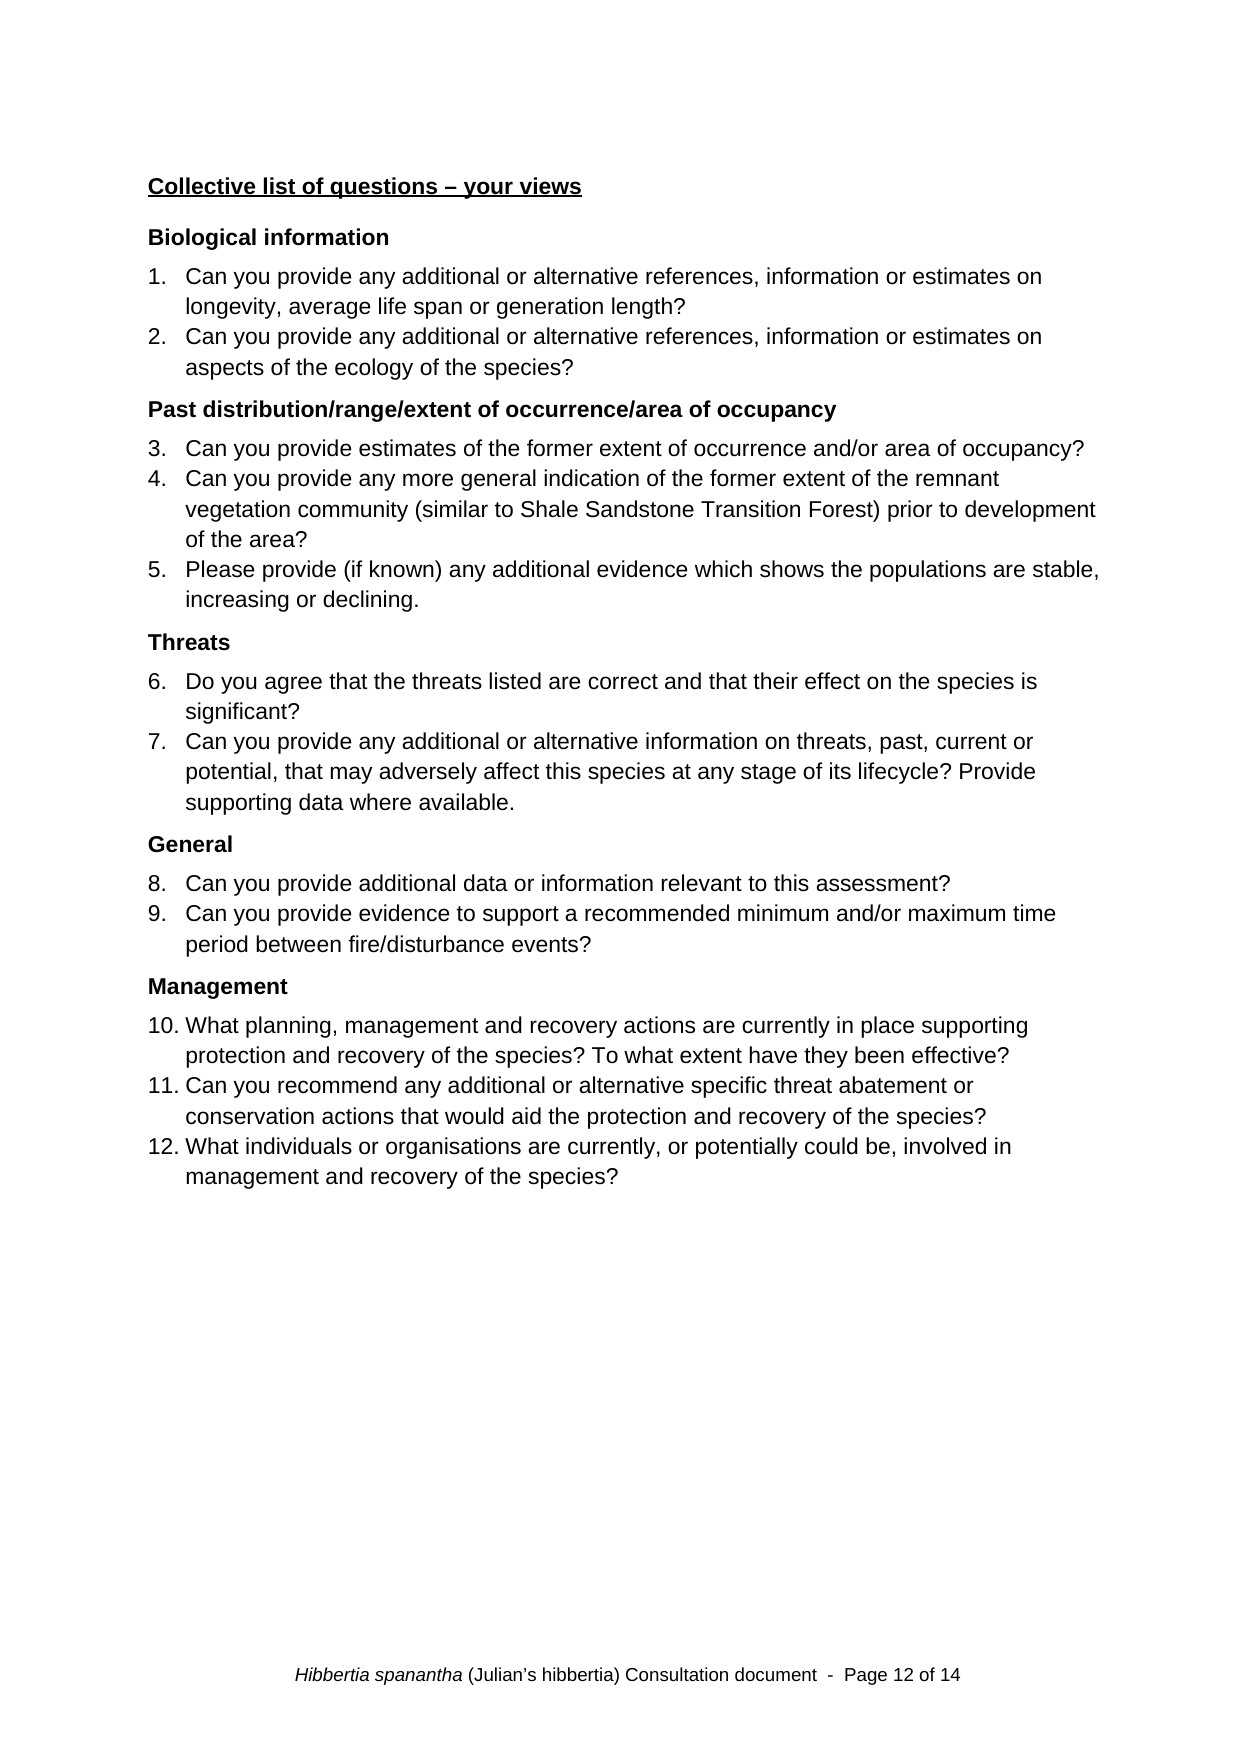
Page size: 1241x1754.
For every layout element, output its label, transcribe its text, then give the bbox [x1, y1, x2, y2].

list Can you provide any more general indication of the former extent of the remnant vegetation community (similar to Shale Sandstone Transition Forest) prior to development of the area? [148, 465, 1107, 552]
list Can you recommend any additional or alternative specific threat abatement or conservation actions that would aid the protection and recovery of the species? [148, 1072, 1107, 1129]
subtitle General [148, 831, 1107, 858]
list Can you provide any additional or alternative information on threats, past, current or potential, that may adversely affect this species at any stage of its lifecycle? Provide supporting data where available. [148, 728, 1107, 815]
list Do you agree that the threats listed are correct and that their effect on the species is significant? [148, 668, 1107, 724]
list What individuals or organisations are currently, or potentially could be, involved in management and recovery of the species? [148, 1133, 1107, 1189]
list What planning, management and recovery actions are currently in place supporting protection and recovery of the species? To what extent have they been effective? [148, 1012, 1107, 1069]
text Collective list of questions – your views [148, 173, 1107, 199]
list Can you provide any additional or alternative references, information or estimates on aspects of the ecology of the species? [148, 323, 1107, 380]
text Management [148, 973, 1107, 999]
list Can you provide any additional or alternative references, information or estimates on longevity, average life span or generation length? [148, 263, 1107, 319]
list Can you provide additional data or information relevant to this assessment? [148, 870, 1107, 896]
list Can you provide estimates of the former extent of occurrence and/or area of occupancy? [148, 435, 1107, 461]
text Biological information [148, 224, 1107, 250]
subtitle Threats [148, 629, 1107, 655]
text Past distribution/range/extent of occurrence/area of occupancy [148, 396, 1107, 423]
list Can you provide evidence to support a recommended minimum and/or maximum time period between fire/disturbance events? [148, 900, 1107, 957]
list Please provide (if known) any additional evidence which shows the populations are stable, increasing or declining. [148, 556, 1107, 612]
